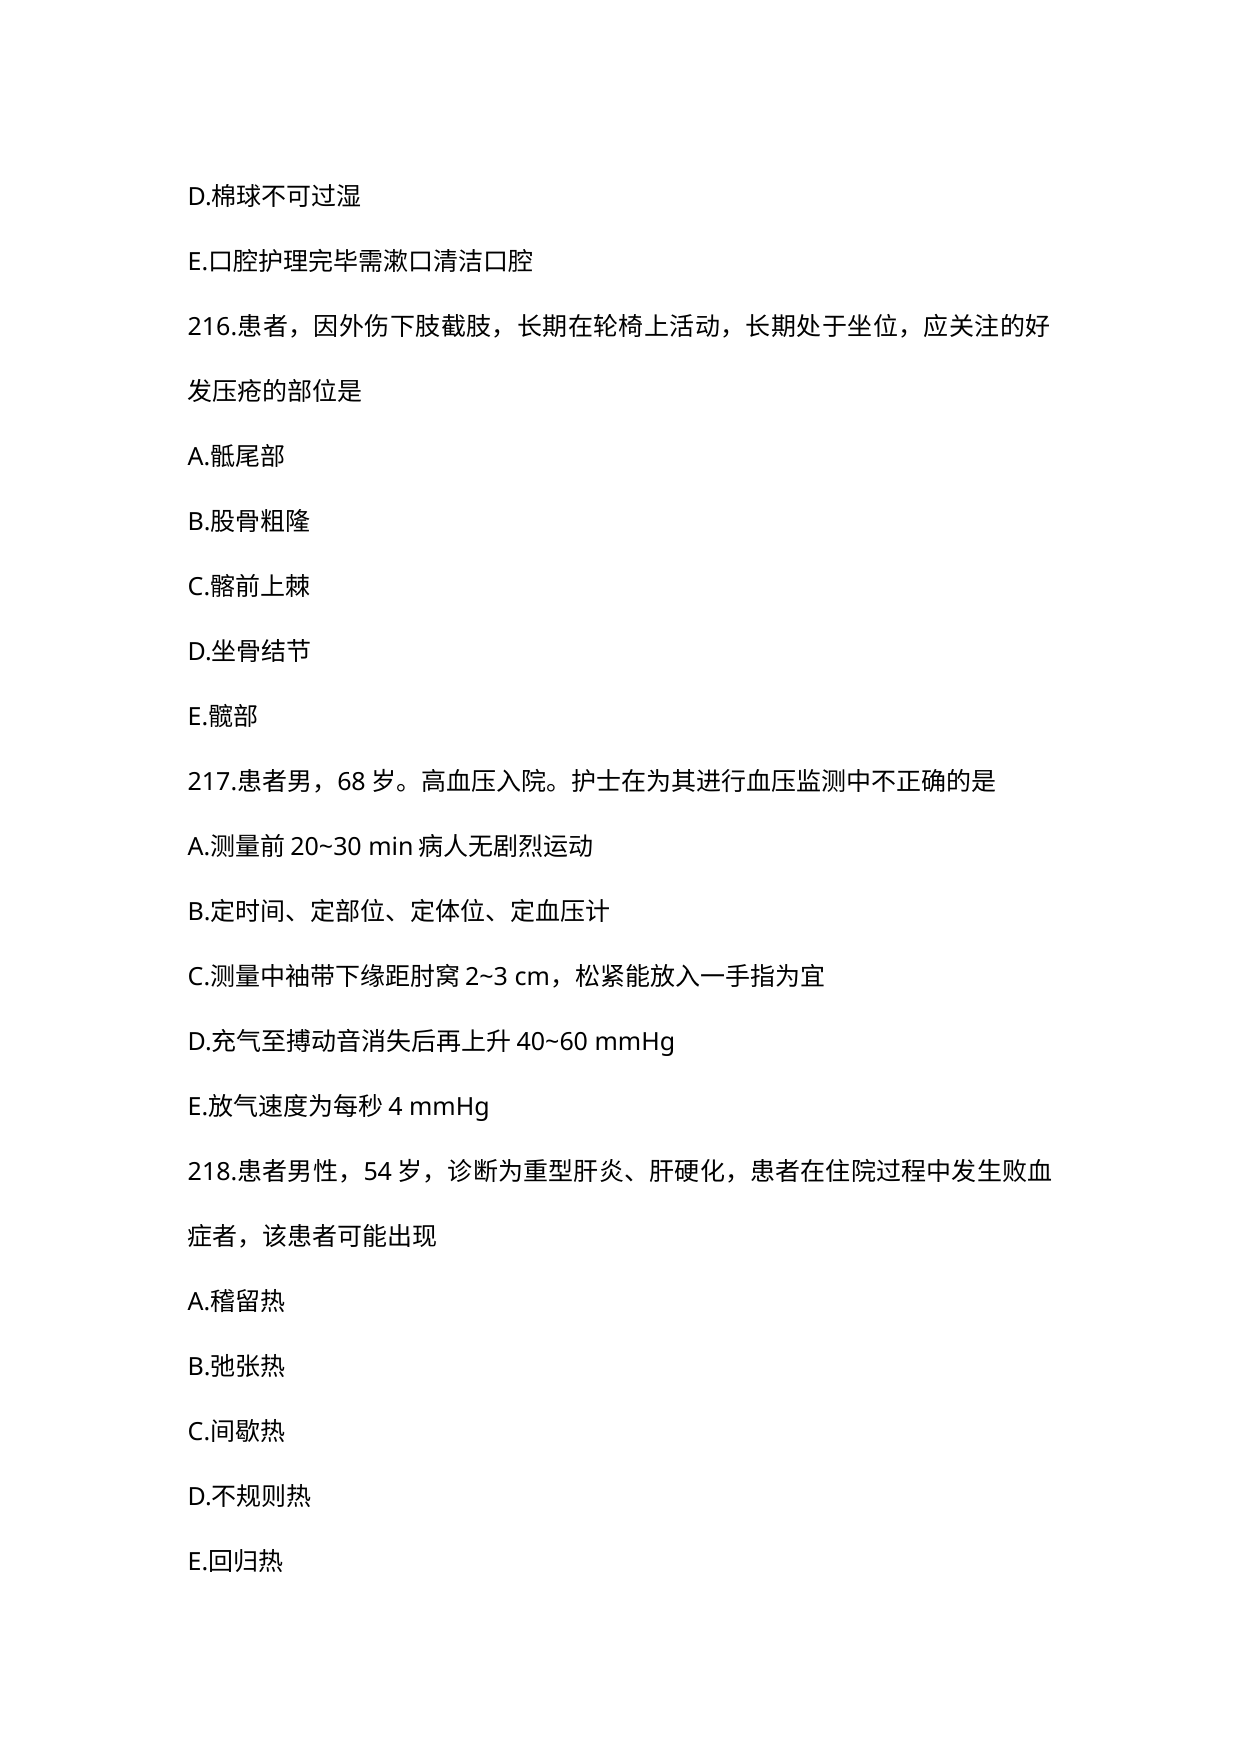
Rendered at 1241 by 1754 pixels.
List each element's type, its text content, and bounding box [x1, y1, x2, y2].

text 217.患者男，68岁。高血压入院。护士在为其进行血压监测中不正确的是 [187, 747, 1053, 812]
text D.棉球不可过湿 [187, 162, 1053, 227]
text A.骶尾部 [187, 422, 1053, 487]
text A.稽留热 [187, 1267, 1053, 1332]
text C.间歇热 [187, 1397, 1053, 1462]
text E.回归热 [187, 1527, 1053, 1592]
text B.股骨粗隆 [187, 487, 1053, 552]
text D.充气至搏动音消失后再上升40~60 mmHg [187, 1007, 1053, 1072]
text C.测量中袖带下缘距肘窝2~3 cm，松紧能放入一手指为宜 [187, 942, 1053, 1007]
text E.髋部 [187, 682, 1053, 747]
text E.放气速度为每秒4 mmHg [187, 1072, 1053, 1137]
text D.坐骨结节 [187, 617, 1053, 682]
text C.髂前上棘 [187, 552, 1053, 617]
text E.口腔护理完毕需漱口清洁口腔 [187, 227, 1053, 292]
text D.不规则热 [187, 1462, 1053, 1527]
text B.弛张热 [187, 1332, 1053, 1397]
text 216.患者，因外伤下肢截肢，长期在轮椅上活动，长期处于坐位，应关注的好发压疮的部位是 [187, 292, 1053, 422]
text 218.患者男性，54岁，诊断为重型肝炎、肝硬化，患者在住院过程中发生败血症者，该患者可能出现 [187, 1137, 1053, 1267]
text B.定时间、定部位、定体位、定血压计 [187, 877, 1053, 942]
text A.测量前20~30 min病人无剧烈运动 [187, 812, 1053, 877]
